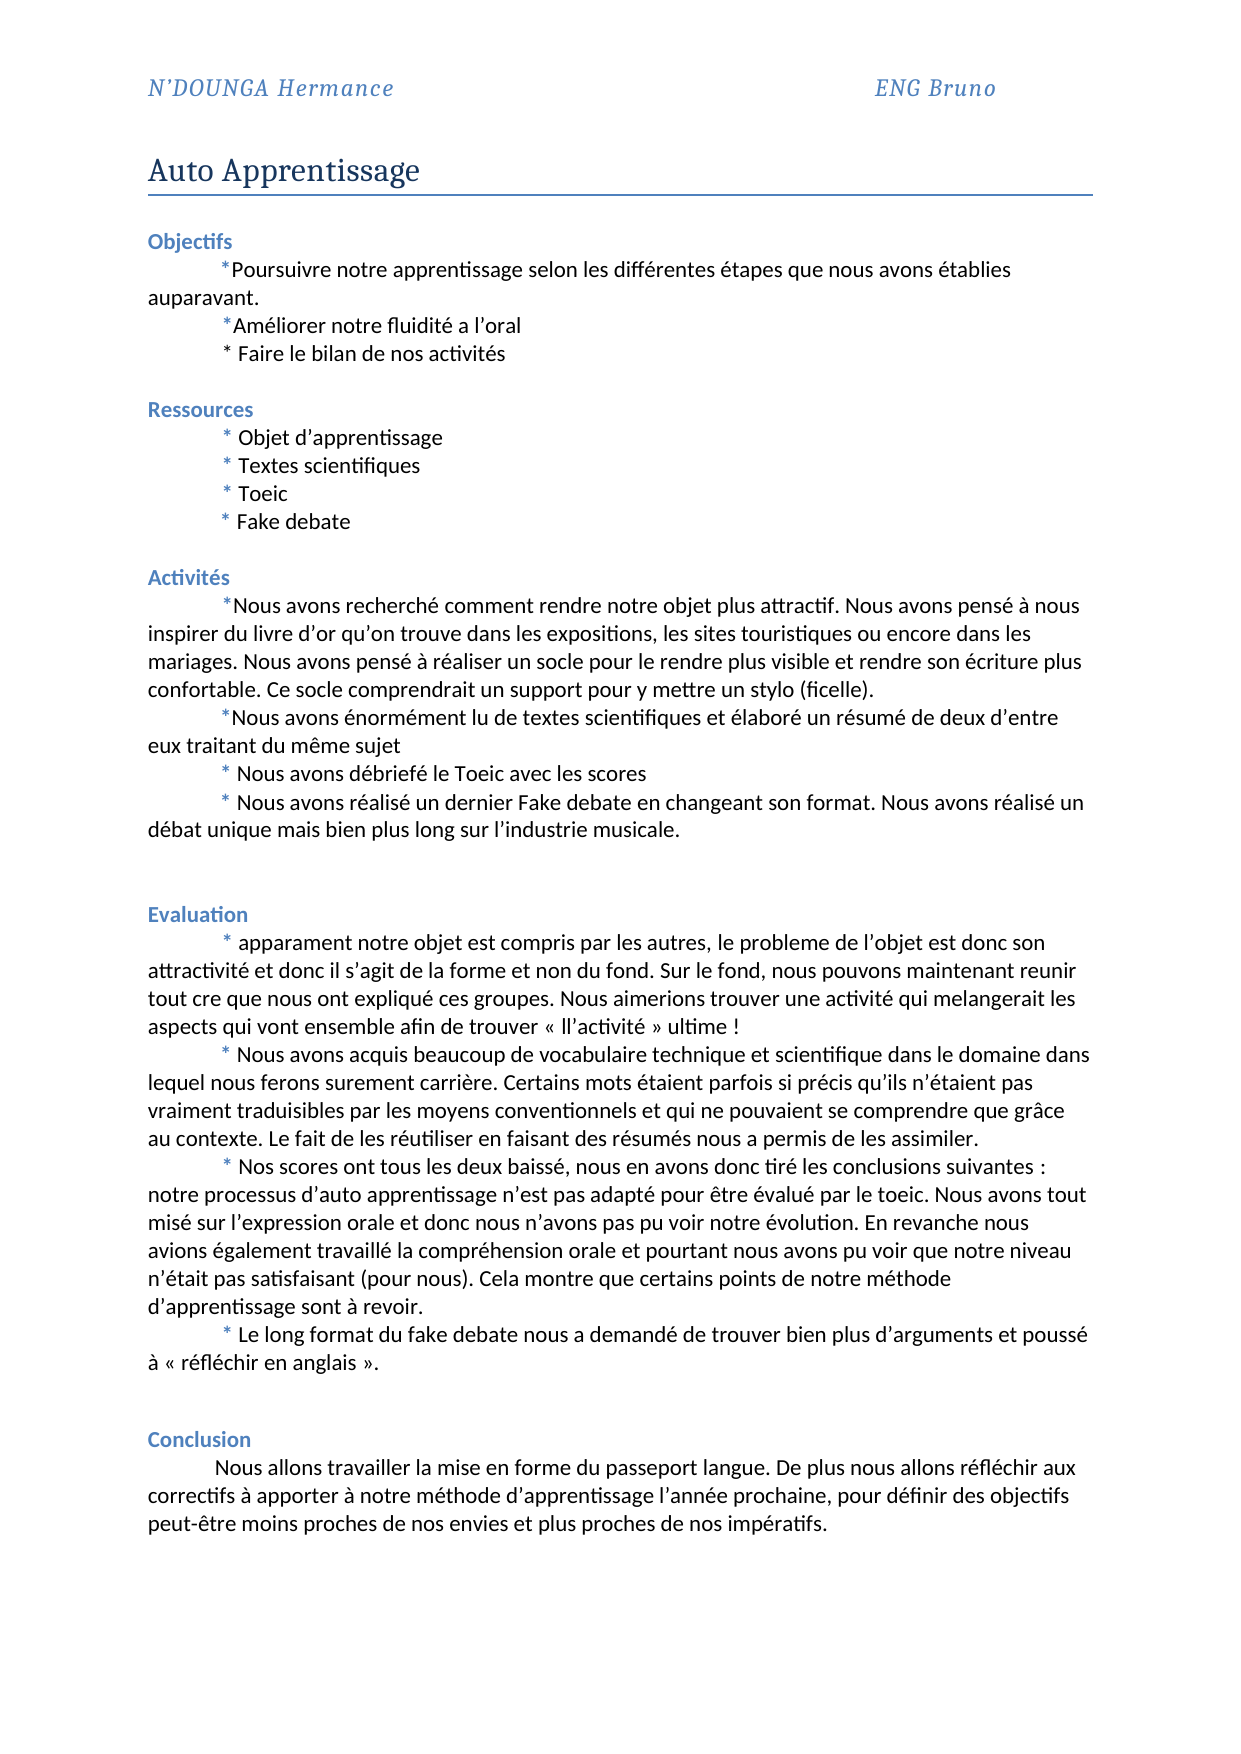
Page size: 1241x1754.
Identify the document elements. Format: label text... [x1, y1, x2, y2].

text Conclusion Nous allons travailler la mise en forme du passeport langue. De plus nous allons réfléchir aux correctifs à apporter à notre méthode d’apprentissage l’année prochaine, pour définir des objectifs peut-être moins proches de nos envies et plus proches de nos impératifs. [148, 1425, 1093, 1537]
text Objectifs *Poursuivre notre apprentissage selon les différentes étapes que nous avons établies auparavant. [148, 227, 1093, 311]
text *Améliorer notre fluidité a l’oral [148, 311, 1093, 339]
text Ressources * Objet d’apprentissage * Textes scientifiques * Toeic * Fake debate Activités *Nous avons recherché comment rendre notre objet plus attractif. Nous avons pensé à nous inspirer du livre d’or qu’on trouve dans les expositions, les sites touristiques ou encore dans les mariages. Nous avons pensé à réaliser un socle pour le rendre plus visible et rendre son écriture plus confortable. Ce socle comprendrait un support pour y mettre un stylo (ficelle). *Nous avons énormément lu de textes scientifiques et élaboré un résumé de deux d’entre eux traitant du même sujet * Nous avons débriefé le Toeic avec les scores * Nous avons réalisé un dernier Fake debate en changeant son format. Nous avons réalisé un débat unique mais bien plus long sur l’industrie musicale. Evaluation * apparament notre objet est compris par les autres, le probleme de l’objet est donc son attractivité et donc il s’agit de la forme et non du fond. Sur le fond, nous pouvons maintenant reunir tout cre que nous ont expliqué ces groupes. Nous aimerions trouver une activité qui melangerait les aspects qui vont ensemble afin de trouver « ll’activité » ultime ! * Nous avons acquis beaucoup de vocabulaire technique et scientifique dans le domaine dans lequel nous ferons surement carrière. Certains mots étaient parfois si précis qu’ils n’étaient pas vraiment traduisibles par les moyens conventionnels et qui ne pouvaient se comprendre que grâce au contexte. Le fait de les réutiliser en faisant des résumés nous a permis de les assimiler. * Nos scores ont tous les deux baissé, nous en avons donc tiré les conclusions suivantes : notre processus d’auto apprentissage n’est pas adapté pour être évalué par le toeic. Nous avons tout misé sur l’expression orale et donc nous n’avons pas pu voir notre évolution. En revanche nous avions également travaillé la compréhension orale et pourtant nous avons pu voir que notre niveau n’était pas satisfaisant (pour nous). Cela montre que certains points de notre méthode d’apprentissage sont à revoir. * Le long format du fake debate nous a demandé de trouver bien plus d’arguments et poussé à « réfléchir en anglais ». [148, 367, 1093, 1404]
text * Faire le bilan de nos activités [148, 339, 1093, 367]
title Auto Apprentissage [148, 151, 1093, 194]
